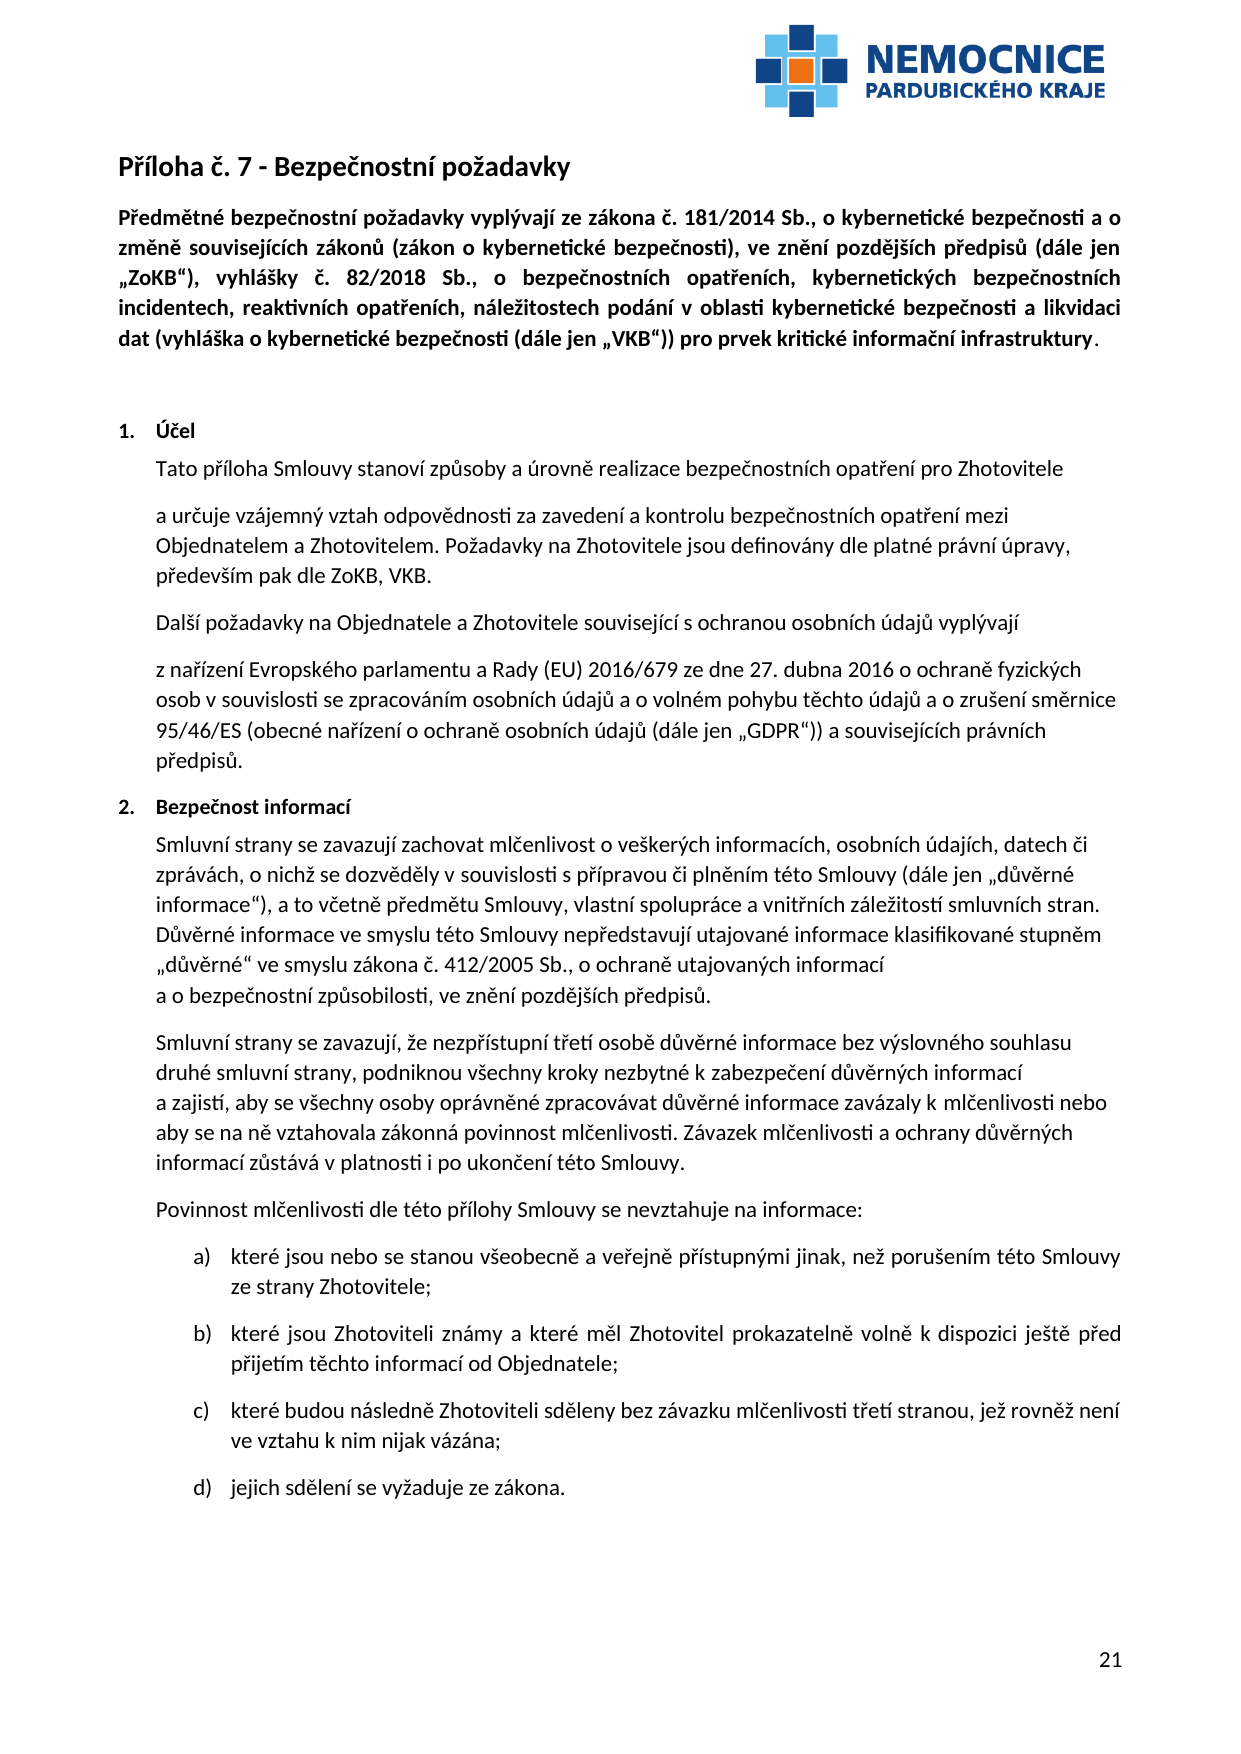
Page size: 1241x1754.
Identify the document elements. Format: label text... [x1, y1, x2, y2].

list Bezpečnost informací [118, 793, 1122, 819]
text Předmětné bezpečnostní požadavky vyplývají ze zákona č. 181/2014 Sb., o kybernetické bezpečnosti a o změně souvisejících zákonů (zákon o kybernetické bezpečnosti), ve znění pozdějších předpisů (dále jen „ZoKB“), vyhlášky č. 82/2018 Sb., o bezpečnostních opatřeních, kybernetických bezpečnostních incidentech, reaktivních opatřeních, náležitostech podání v oblasti kybernetické bezpečnosti a likvidaci dat (vyhláška o kybernetické bezpečnosti (dále jen „VKB“)) pro prvek kritické informační infrastruktury. [118, 203, 1122, 352]
text z nařízení Evropského parlamentu a Rady (EU) 2016/679 ze dne 27. dubna 2016 o ochraně fyzických osob v souvislosti se zpracováním osobních údajů a o volném pohybu těchto údajů a o zrušení směrnice 95/46/ES (obecné nařízení o ochraně osobních údajů (dále jen „GDPR“)) a souvisejících právních předpisů. [156, 655, 1122, 774]
list které jsou nebo se stanou všeobecně a veřejně přístupnými jinak, než porušením této Smlouvy ze strany Zhotovitele; [193, 1242, 1122, 1300]
list které budou následně Zhotoviteli sděleny bez závazku mlčenlivosti třetí stranou, jež rovněž není ve vztahu k nim nijak vázána; [193, 1396, 1122, 1454]
text Tato příloha Smlouvy stanoví způsoby a úrovně realizace bezpečnostních opatření pro Zhotovitele [156, 454, 1122, 482]
list Účel [118, 417, 1122, 444]
text Příloha č. 7 - Bezpečnostní požadavky [118, 148, 1122, 183]
picture [754, 23, 1105, 118]
text a určuje vzájemný vztah odpovědnosti za zavedení a kontrolu bezpečnostních opatření mezi Objednatelem a Zhotovitelem. Požadavky na Zhotovitele jsou definovány dle platné právní úpravy, především pak dle ZoKB, VKB. [156, 501, 1122, 589]
text Smluvní strany se zavazují, že nezpřístupní třetí osobě důvěrné informace bez výslovného souhlasu druhé smluvní strany, podniknou všechny kroky nezbytné k zabezpečení důvěrných informací a zajistí, aby se všechny osoby oprávněné zpracovávat důvěrné informace zavázaly k mlčenlivosti nebo aby se na ně vztahovala zákonná povinnost mlčenlivosti. Závazek mlčenlivosti a ochrany důvěrných informací zůstává v platnosti i po ukončení této Smlouvy. [156, 1028, 1122, 1176]
text Povinnost mlčenlivosti dle této přílohy Smlouvy se nevztahuje na informace: [156, 1195, 1122, 1223]
text Smluvní strany se zavazují zachovat mlčenlivost o veškerých informacích, osobních údajích, datech či zprávách, o nichž se dozvěděly v souvislosti s přípravou či plněním této Smlouvy (dále jen „důvěrné informace“), a to včetně předmětu Smlouvy, vlastní spolupráce a vnitřních záležitostí smluvních stran. Důvěrné informace ve smyslu této Smlouvy nepředstavují utajované informace klasifikované stupněm „důvěrné“ ve smyslu zákona č. 412/2005 Sb., o ochraně utajovaných informací a o bezpečnostní způsobilosti, ve znění pozdějších předpisů. [156, 830, 1122, 1009]
text Další požadavky na Objednatele a Zhotovitele související s ochranou osobních údajů vyplývají [156, 608, 1122, 636]
list které jsou Zhotoviteli známy a které měl Zhotovitel prokazatelně volně k dispozici ještě před přijetím těchto informací od Objednatele; [193, 1319, 1122, 1377]
list jejich sdělení se vyžaduje ze zákona. [193, 1473, 1122, 1501]
